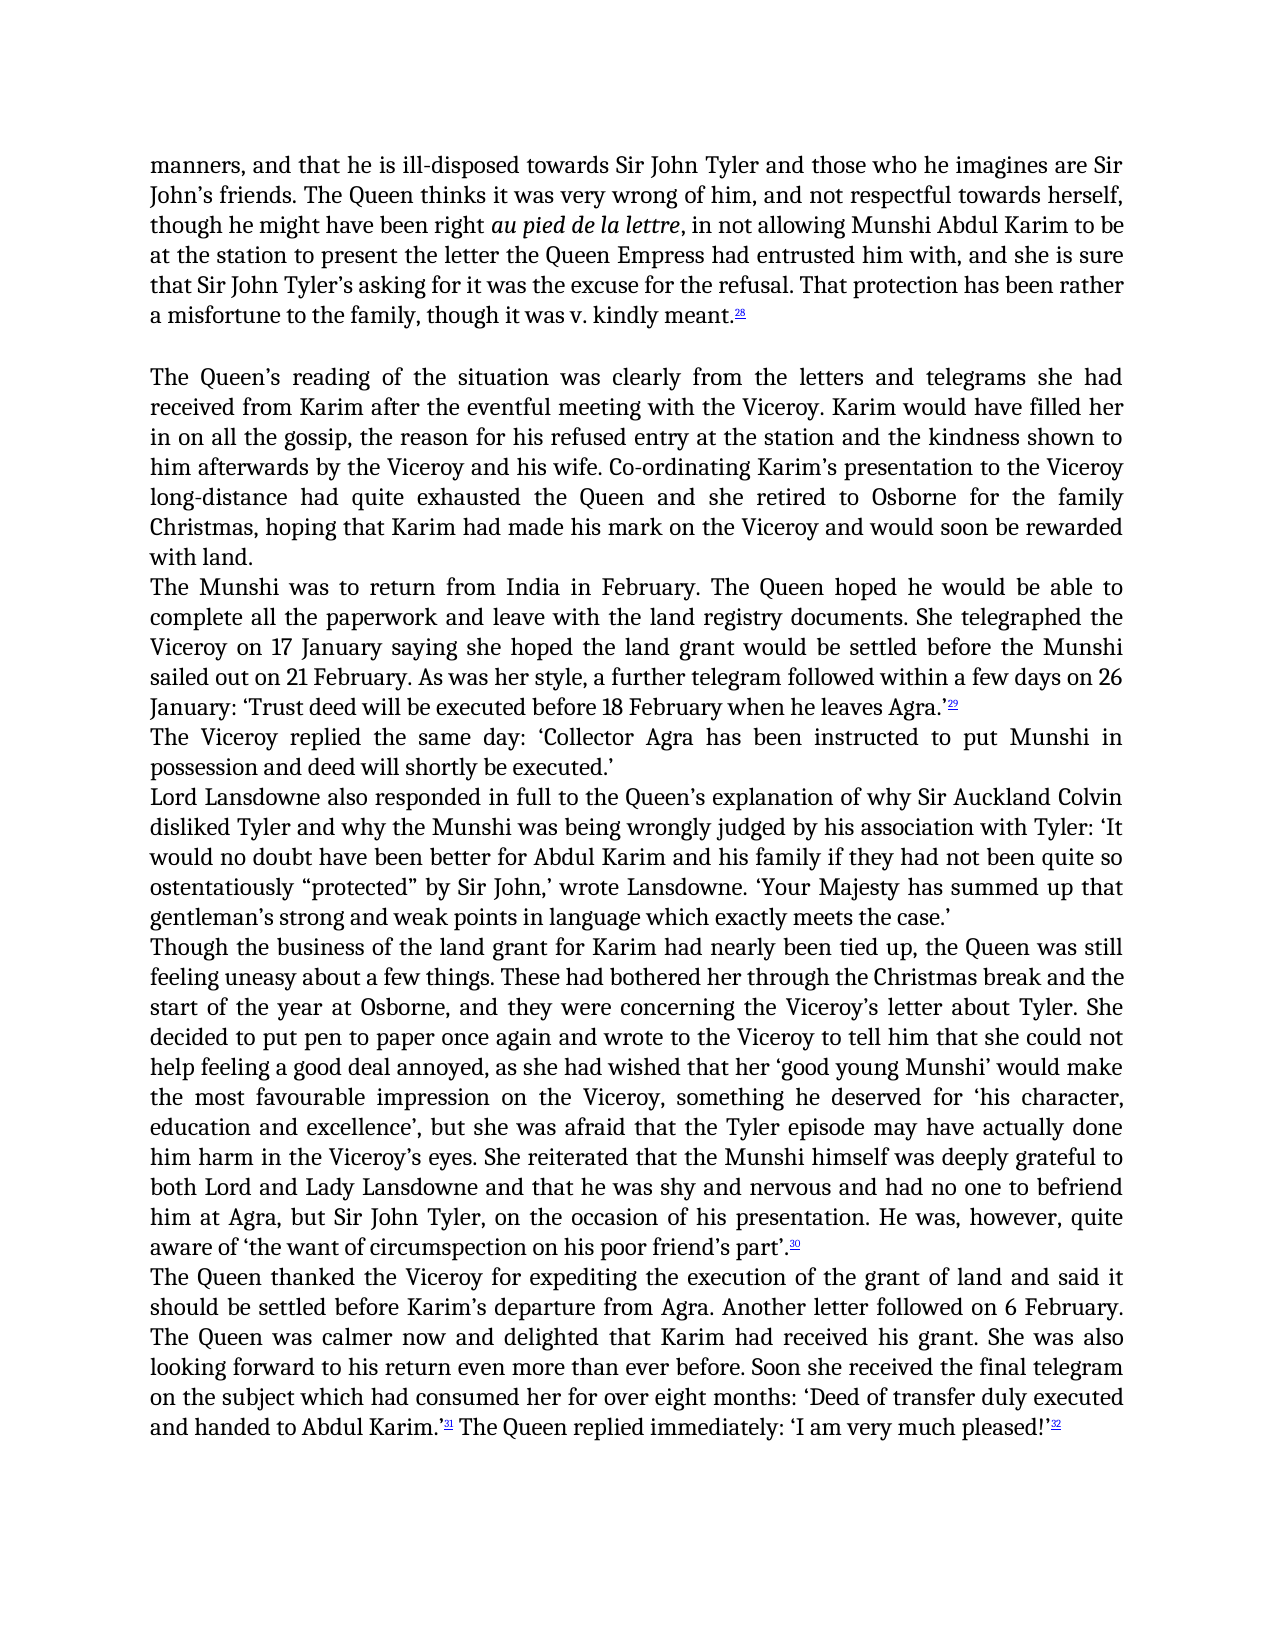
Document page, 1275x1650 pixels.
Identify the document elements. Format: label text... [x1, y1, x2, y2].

text Lord Lansdowne also responded in full to the Queen’s explanation of why Sir Auckland Colvin disliked Tyler and why the Munshi was being wrongly judged by his association with Tyler: ‘It would no doubt have been better for Abdul Karim and his family if they had not been quite so ostentatiously “protected” by Sir John,’ wrote Lansdowne. ‘Your Majesty has summed up that gentleman’s strong and weak points in language which exactly meets the case.’ [150, 781, 1125, 931]
text The Queen’s reading of the situation was clearly from the letters and telegrams she had received from Karim after the eventful meeting with the Viceroy. Karim would have filled her in on all the gossip, the reason for his refused entry at the station and the kindness shown to him afterwards by the Viceroy and his wife. Co-ordinating Karim’s presentation to the Viceroy long-distance had quite exhausted the Queen and she retired to Osborne for the family Christmas, hoping that Karim had made his mark on the Viceroy and would soon be rewarded with land. [150, 361, 1125, 571]
text The Queen thanked the Viceroy for expediting the execution of the grant of land and said it should be settled before Karim’s departure from Agra. Another letter followed on 6 February. The Queen was calmer now and delighted that Karim had received his grant. She was also looking forward to his return even more than ever before. Soon she received the final telegram on the subject which had consumed her for over eight months: ‘Deed of transfer duly executed and handed to Abdul Karim.’31 The Queen replied immediately: ‘I am very much pleased!’32 [150, 1261, 1125, 1441]
text The Viceroy replied the same day: ‘Collector Agra has been instructed to put Munshi in possession and deed will shortly be executed.’ [150, 721, 1125, 781]
text The Munshi was to return from India in February. The Queen hoped he would be able to complete all the paperwork and leave with the land registry documents. She telegraphed the Viceroy on 17 January saying she hoped the land grant would be settled before the Munshi sailed out on 21 February. As was her style, a further telegram followed within a few days on 26 January: ‘Trust deed will be executed before 18 February when he leaves Agra.’29 [150, 571, 1125, 721]
text Though the business of the land grant for Karim had nearly been tied up, the Queen was still feeling uneasy about a few things. These had bothered her through the Christmas break and the start of the year at Osborne, and they were concerning the Viceroy’s letter about Tyler. She decided to put pen to paper once again and wrote to the Viceroy to tell him that she could not help feeling a good deal annoyed, as she had wished that her ‘good young Munshi’ would make the most favourable impression on the Viceroy, something he deserved for ‘his character, education and excellence’, but she was afraid that the Tyler episode may have actually done him harm in the Viceroy’s eyes. She reiterated that the Munshi himself was deeply grateful to both Lord and Lady Lansdowne and that he was shy and nervous and had no one to befriend him at Agra, but Sir John Tyler, on the occasion of his presentation. He was, however, quite aware of ‘the want of circumspection on his poor friend’s part’.30 [150, 931, 1125, 1261]
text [150, 150, 1125, 330]
